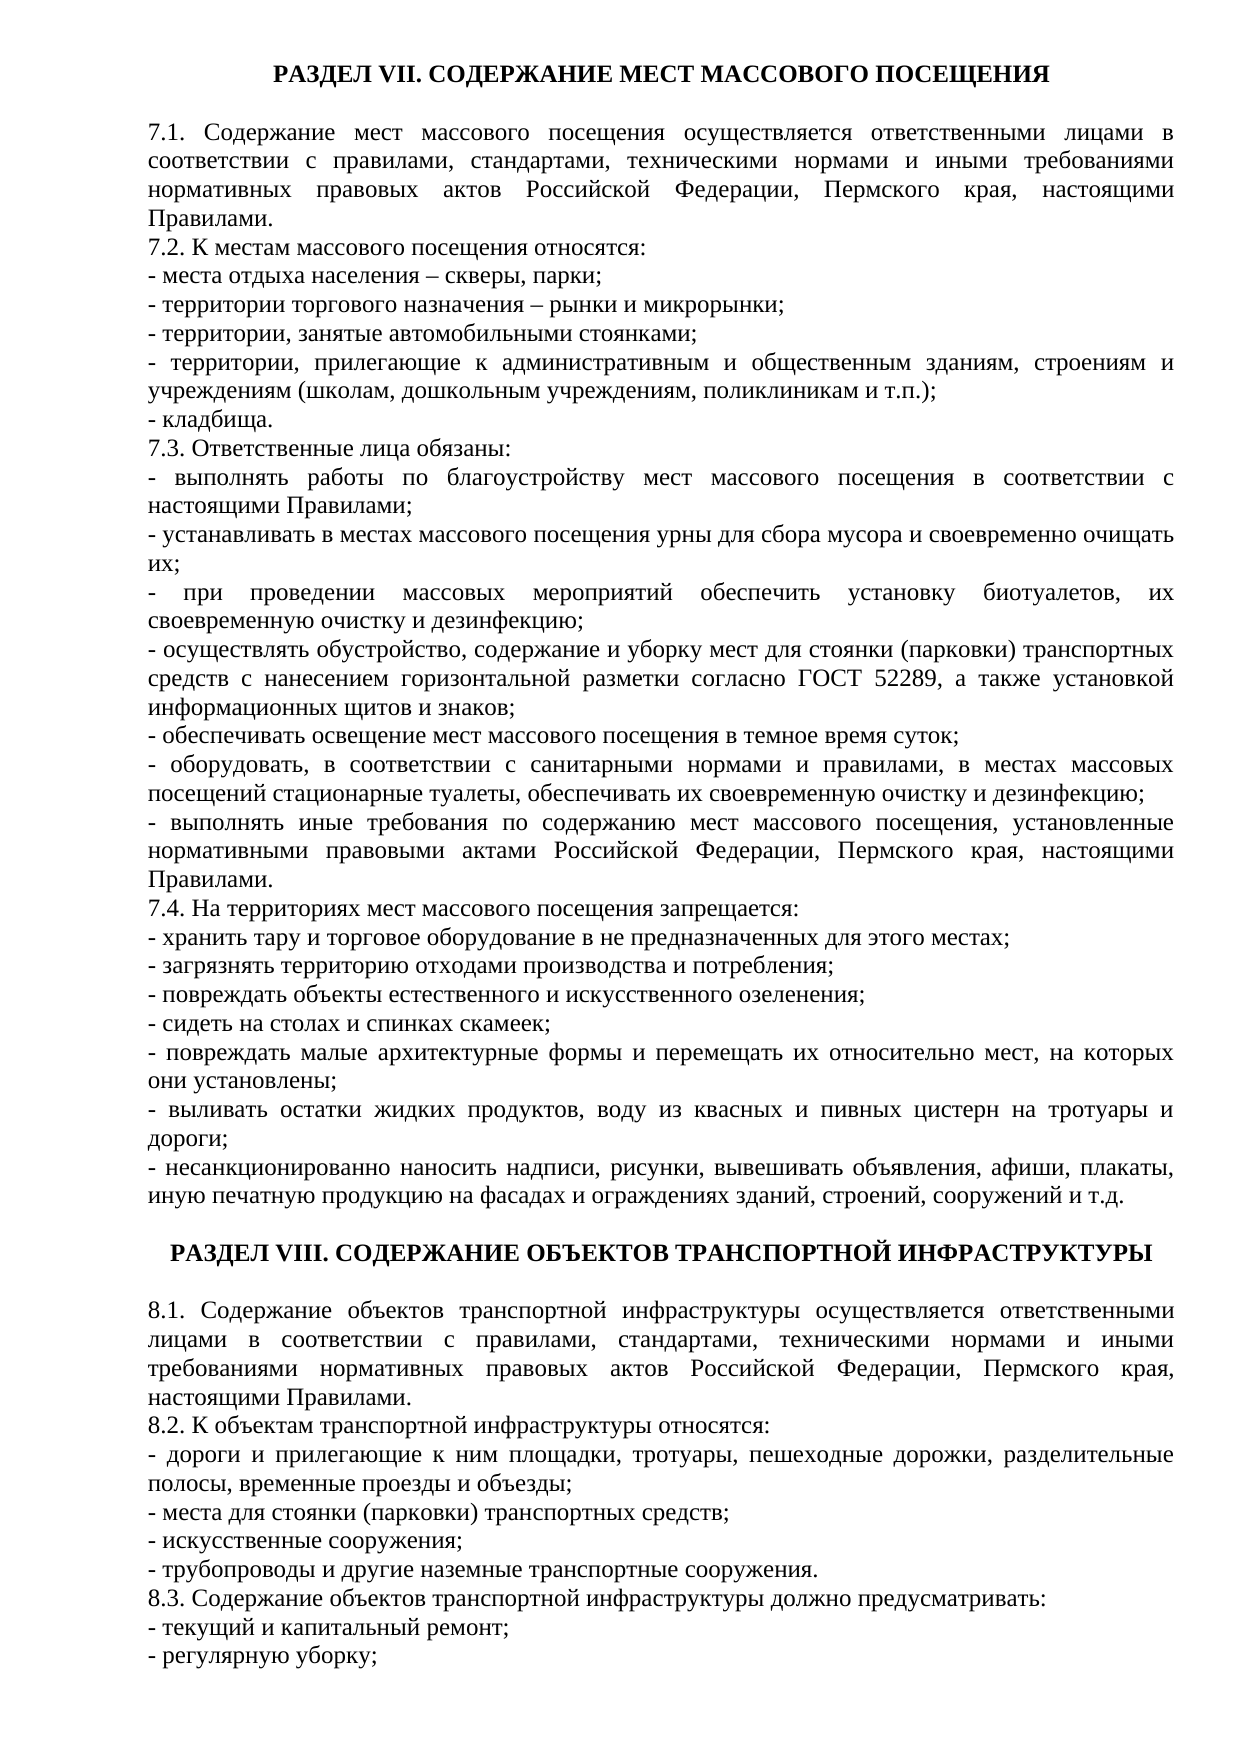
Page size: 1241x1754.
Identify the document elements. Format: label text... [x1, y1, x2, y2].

text - повреждать малые архитектурные формы и перемещать их относительно мест, на которых они установлены; [148, 1037, 1175, 1094]
text РАЗДЕЛ VII. СОДЕРЖАНИЕ МЕСТ МАССОВОГО ПОСЕЩЕНИЯ [148, 59, 1175, 88]
text 7.2. К местам массового посещения относятся: [148, 232, 1175, 260]
text - дороги и прилегающие к ним площадки, тротуары, пешеходные дорожки, разделительные полосы, временные проезды и объезды; [148, 1439, 1175, 1497]
text - обеспечивать освещение мест массового посещения в темное время суток; [148, 720, 1175, 749]
text РАЗДЕЛ VIII. СОДЕРЖАНИЕ ОБЪЕКТОВ ТРАНСПОРТНОЙ ИНФРАСТРУКТУРЫ [148, 1238, 1175, 1267]
text 8.2. К объектам транспортной инфраструктуры относятся: [148, 1410, 1175, 1439]
text - текущий и капитальный ремонт; [148, 1612, 1175, 1640]
text - места отдыха населения – скверы, парки; [148, 260, 1175, 289]
text 7.4. На территориях мест массового посещения запрещается: [148, 893, 1175, 922]
text - выполнять работы по благоустройству мест массового посещения в соответствии с настоящими Правилами; [148, 462, 1175, 519]
text - кладбища. [148, 404, 1175, 433]
text - хранить тару и торговое оборудование в не предназначенных для этого местах; [148, 922, 1175, 950]
text - сидеть на столах и спинках скамеек; [148, 1008, 1175, 1037]
text - повреждать объекты естественного и искусственного озеленения; [148, 979, 1175, 1008]
text - территории, занятые автомобильными стоянками; [148, 318, 1175, 347]
text - выполнять иные требования по содержанию мест массового посещения, установленные нормативными правовыми актами Российской Федерации, Пермского края, настоящими Правилами. [148, 807, 1175, 893]
text - территории торгового назначения – рынки и микрорынки; [148, 289, 1175, 318]
text - регулярную уборку; [148, 1640, 1175, 1669]
text - места для стоянки (парковки) транспортных средств; [148, 1497, 1175, 1525]
text - устанавливать в местах массового посещения урны для сбора мусора и своевременно очищать их; [148, 519, 1175, 577]
text - трубопроводы и другие наземные транспортные сооружения. [148, 1554, 1175, 1583]
text 8.3. Содержание объектов транспортной инфраструктуры должно предусматривать: [148, 1583, 1175, 1612]
text - выливать остатки жидких продуктов, воду из квасных и пивных цистерн на тротуары и дороги; [148, 1094, 1175, 1152]
text - территории, прилегающие к административным и общественным зданиям, строениям и учреждениям (школам, дошкольным учреждениям, поликлиникам и т.п.); [148, 347, 1175, 404]
text - при проведении массовых мероприятий обеспечить установку биотуалетов, их своевременную очистку и дезинфекцию; [148, 577, 1175, 634]
text - загрязнять территорию отходами производства и потребления; [148, 950, 1175, 979]
text 8.1. Содержание объектов транспортной инфраструктуры осуществляется ответственными лицами в соответствии с правилами, стандартами, техническими нормами и иными требованиями нормативных правовых актов Российской Федерации, Пермского края, настоящими Правилами. [148, 1295, 1175, 1410]
text - осуществлять обустройство, содержание и уборку мест для стоянки (парковки) транспортных средств с нанесением горизонтальной разметки согласно ГОСТ 52289, а также установкой информационных щитов и знаков; [148, 634, 1175, 720]
text - несанкционированно наносить надписи, рисунки, вывешивать объявления, афиши, плакаты, иную печатную продукцию на фасадах и ограждениях зданий, строений, сооружений и т.д. [148, 1152, 1175, 1209]
text - искусственные сооружения; [148, 1525, 1175, 1554]
text - оборудовать, в соответствии с санитарными нормами и правилами, в местах массовых посещений стационарные туалеты, обеспечивать их своевременную очистку и дезинфекцию; [148, 749, 1175, 807]
text 7.1. Содержание мест массового посещения осуществляется ответственными лицами в соответствии с правилами, стандартами, техническими нормами и иными требованиями нормативных правовых актов Российской Федерации, Пермского края, настоящими Правилами. [148, 117, 1175, 232]
text 7.3. Ответственные лица обязаны: [148, 433, 1175, 462]
